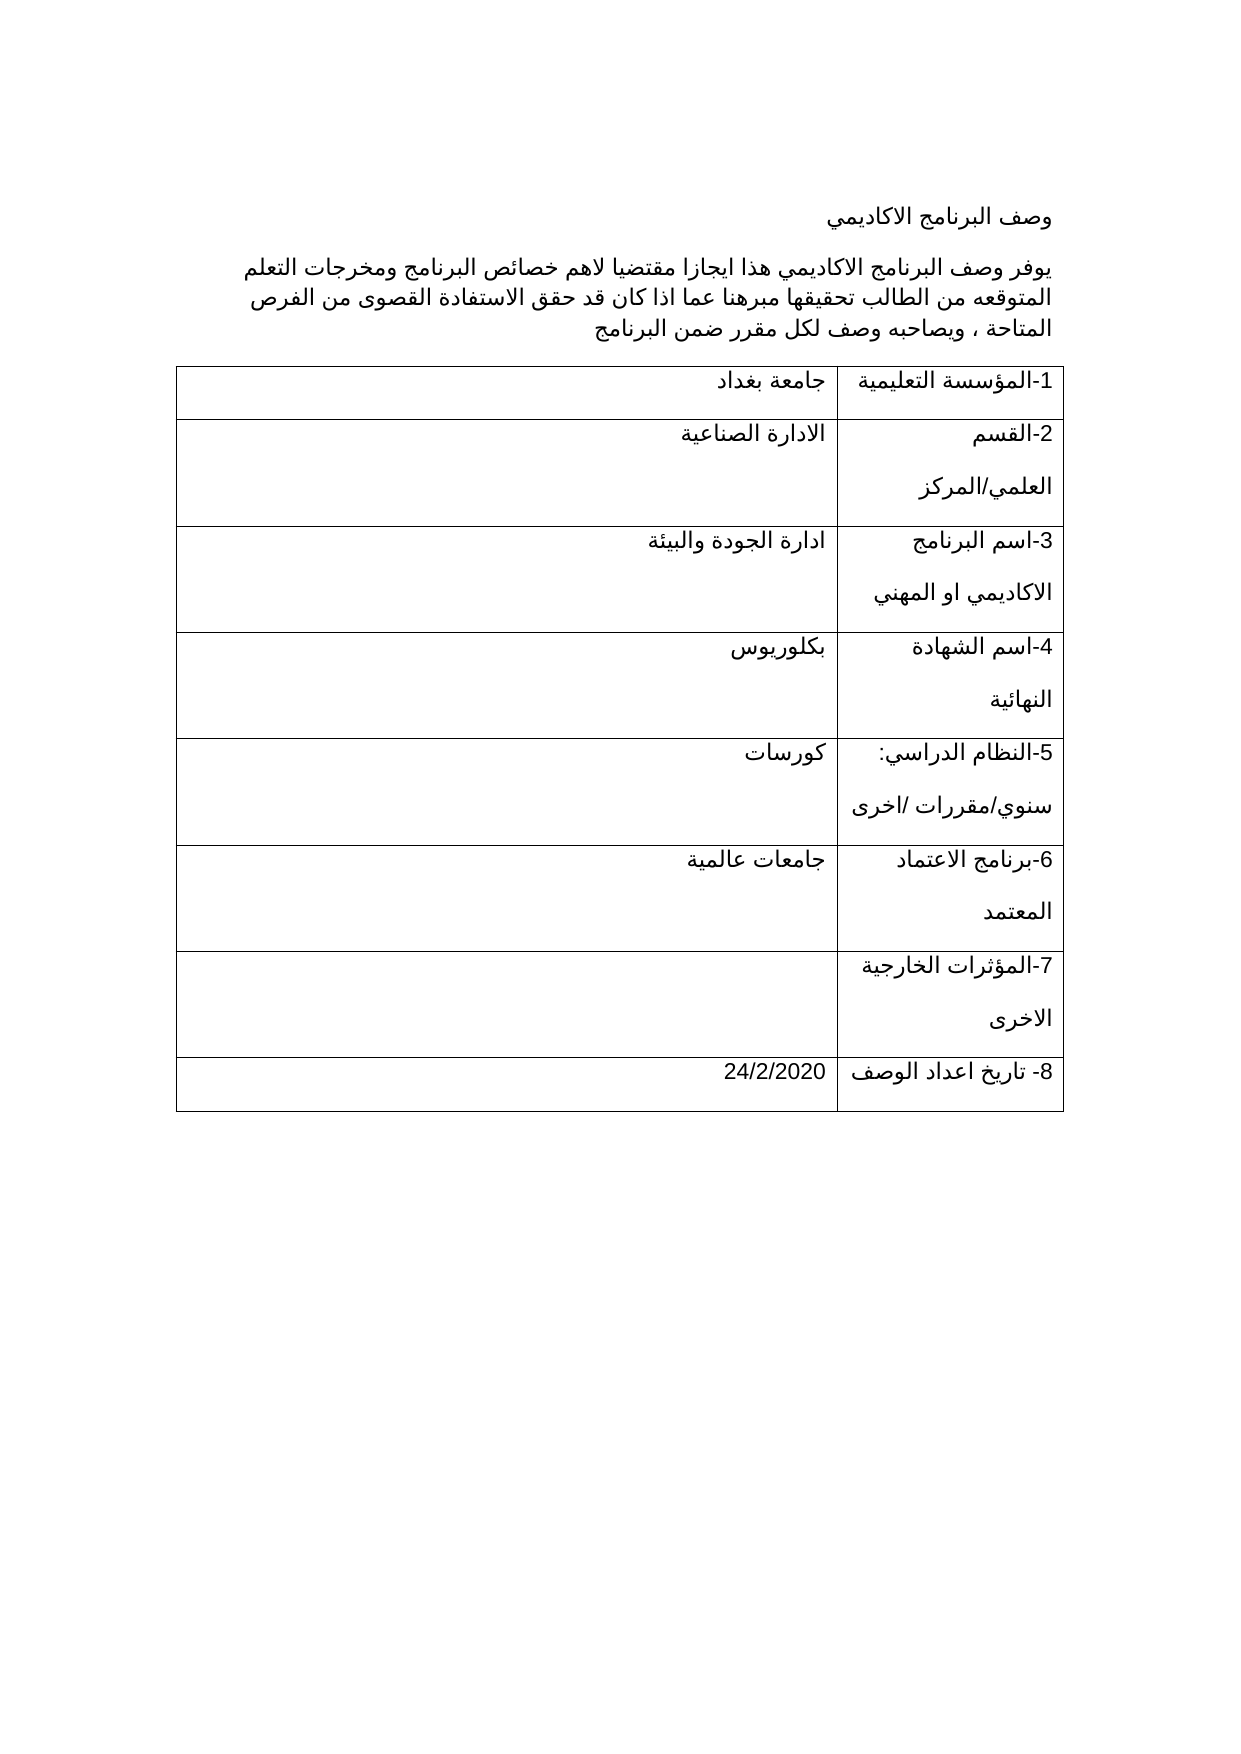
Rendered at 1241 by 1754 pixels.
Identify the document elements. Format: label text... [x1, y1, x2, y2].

table_cell 5-النظام الدراسي: سنوي/مقررات /اخرى [838, 739, 1063, 844]
table_cell 4-اسم الشهادة النهائية [838, 633, 1063, 738]
table_cell 8- تاريخ اعداد الوصف [838, 1058, 1063, 1111]
text وصف البرنامج الاكاديمي [187, 203, 1053, 229]
table_cell كورسات [177, 739, 837, 844]
table_cell بكلوريوس [177, 633, 837, 738]
table_cell 7-المؤثرات الخارجية الاخرى [838, 952, 1063, 1057]
table_cell 3-اسم البرنامج الاكاديمي او المهني [838, 527, 1063, 632]
table_cell [177, 952, 837, 1057]
table_cell 24/2/2020 [177, 1058, 837, 1111]
table_cell جامعات عالمية [177, 846, 837, 951]
table_cell ادارة الجودة والبيئة [177, 527, 837, 632]
table_cell 6-برنامج الاعتماد المعتمد [838, 846, 1063, 951]
table_cell 2-القسم العلمي/المركز [838, 420, 1063, 526]
text يوفر وصف البرنامج الاكاديمي هذا ايجازا مقتضيا لاهم خصائص البرنامج ومخرجات التعلم المتوقعه من الطالب تحقيقها مبرهنا عما اذا كان قد حقق الاستفادة القصوى من الفرص المتاحة ، ويصاحبه وصف لكل مقرر ضمن البرنامج [187, 254, 1053, 341]
table_header جامعة بغداد [177, 367, 837, 419]
table_cell الادارة الصناعية [177, 420, 837, 526]
table_header 1-المؤسسة التعليمية [838, 367, 1063, 419]
